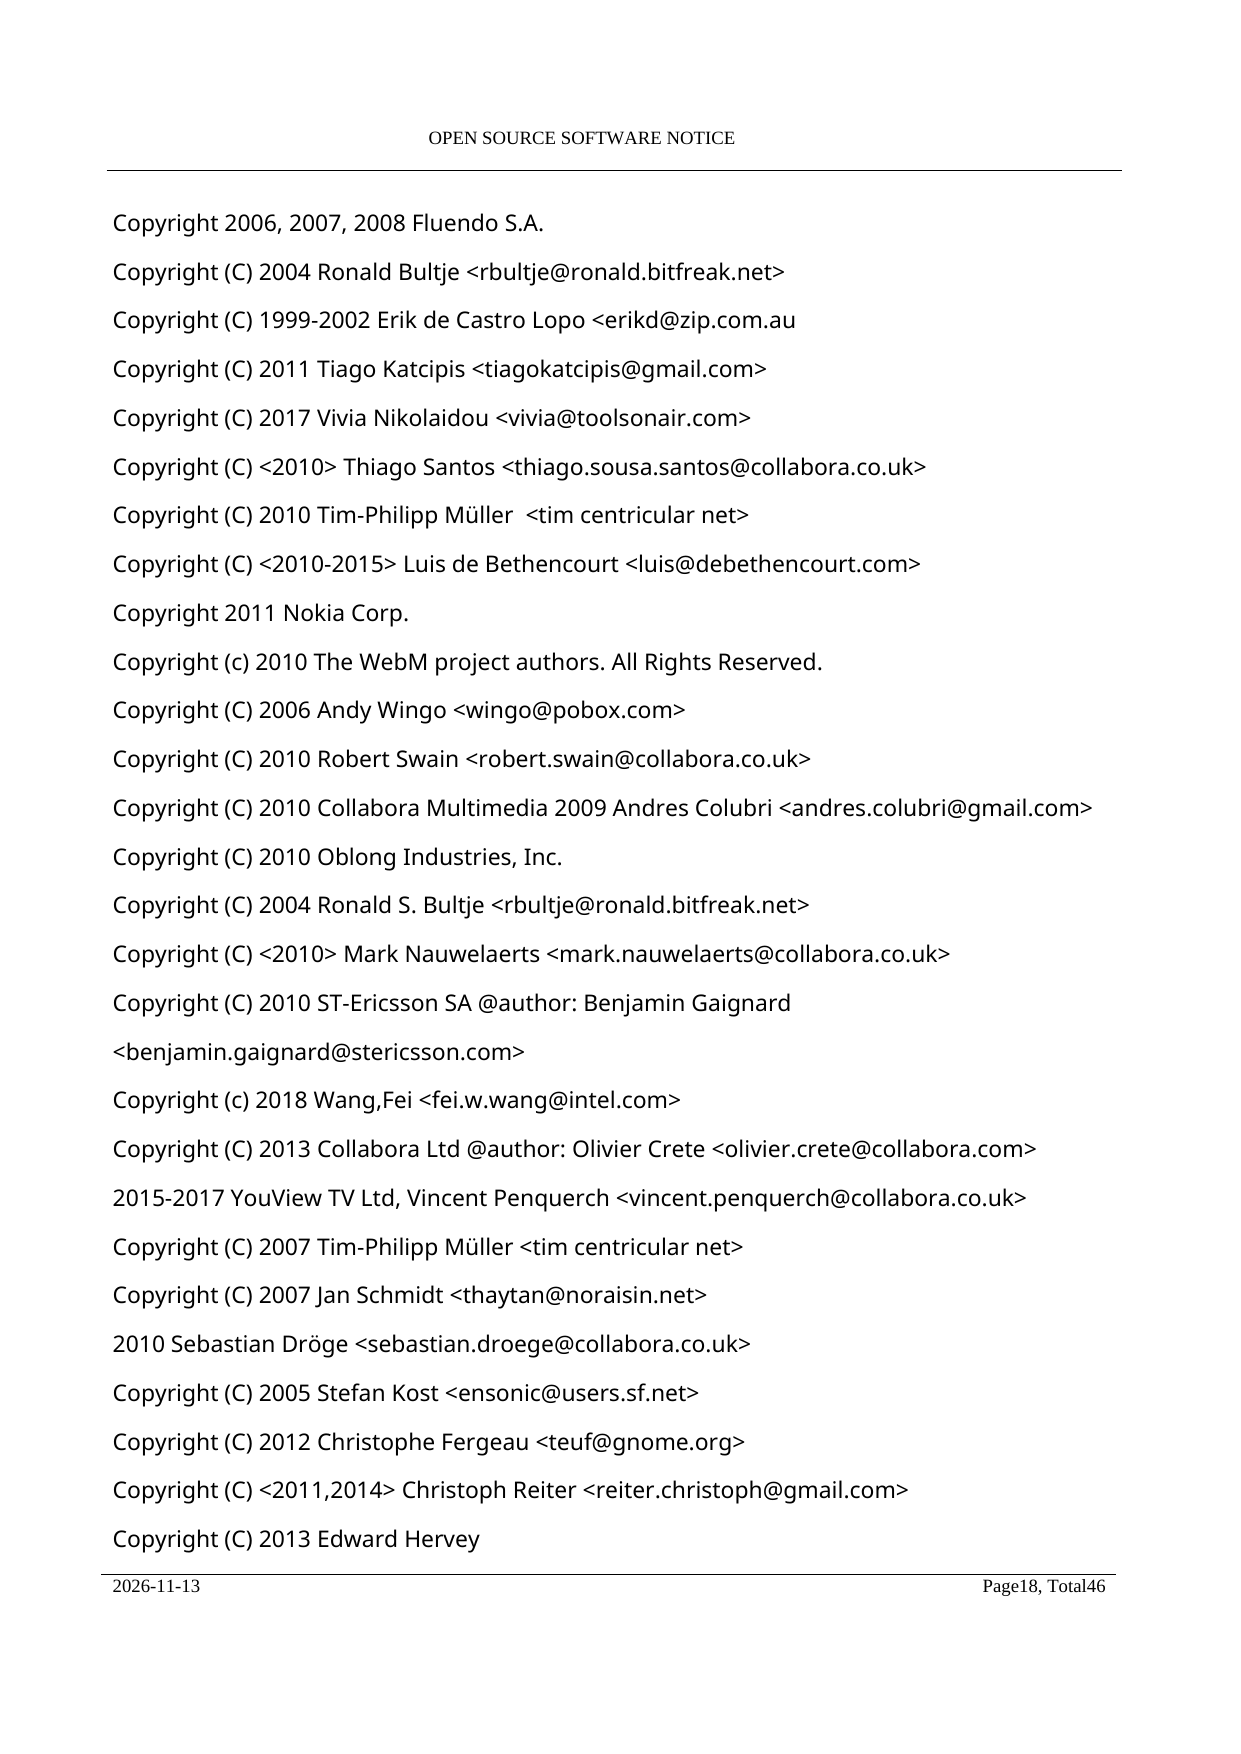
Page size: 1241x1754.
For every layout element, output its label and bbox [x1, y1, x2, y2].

text [112, 206, 1128, 1555]
